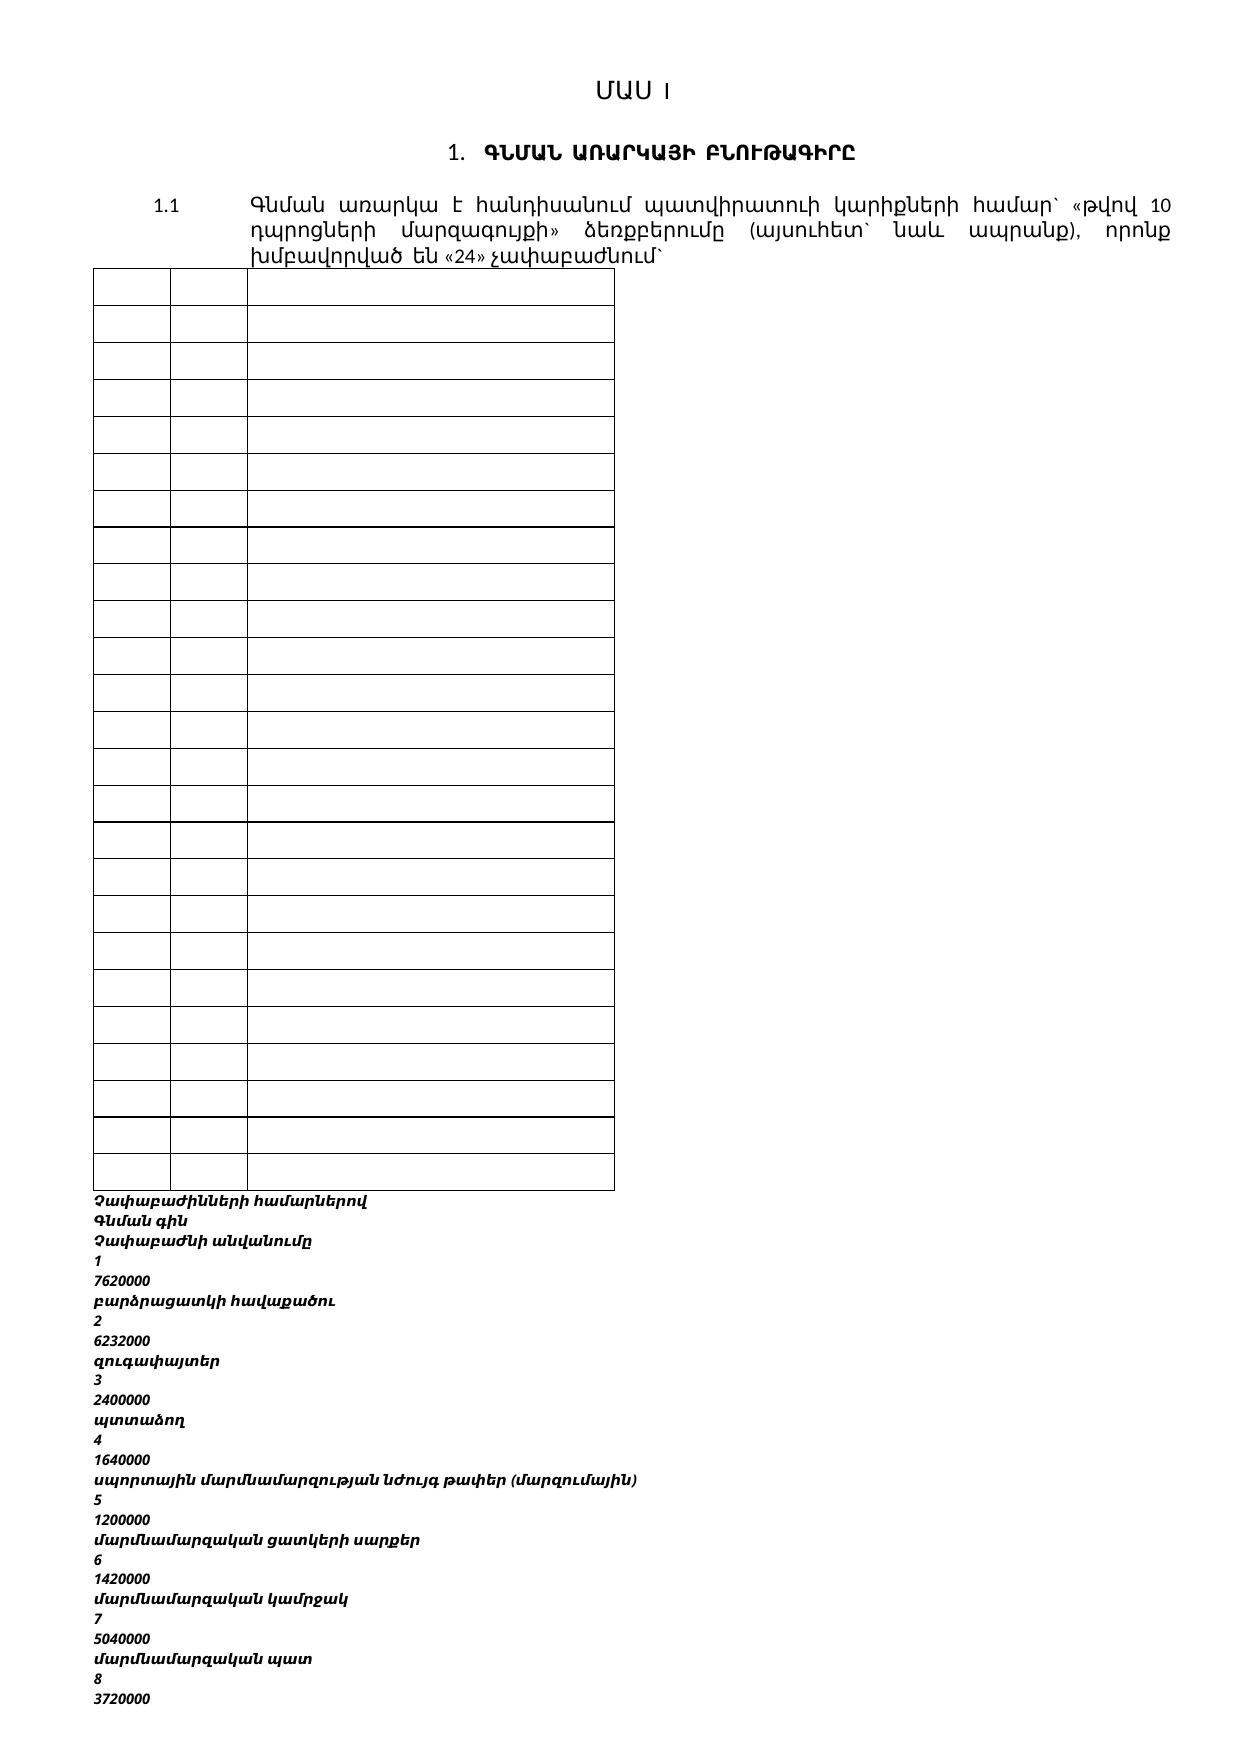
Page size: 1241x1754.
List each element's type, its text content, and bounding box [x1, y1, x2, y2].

subtitle Գնման առարկա է հանդիսանում պատվիրատուի կարիքների համար` «թվով 10 դպրոցների մարզագույքի» ձեռքբերումը (այսուհետ` նաև ապրանք), որոնք խմբավորված են «24» չափաբաժնում` [153, 192, 1171, 268]
text ՄԱՍ I [94, 75, 1171, 106]
list ԳՆՄԱՆ ԱՌԱՐԿԱՅԻ ԲՆՈՒԹԱԳԻՐԸ [131, 136, 1171, 167]
